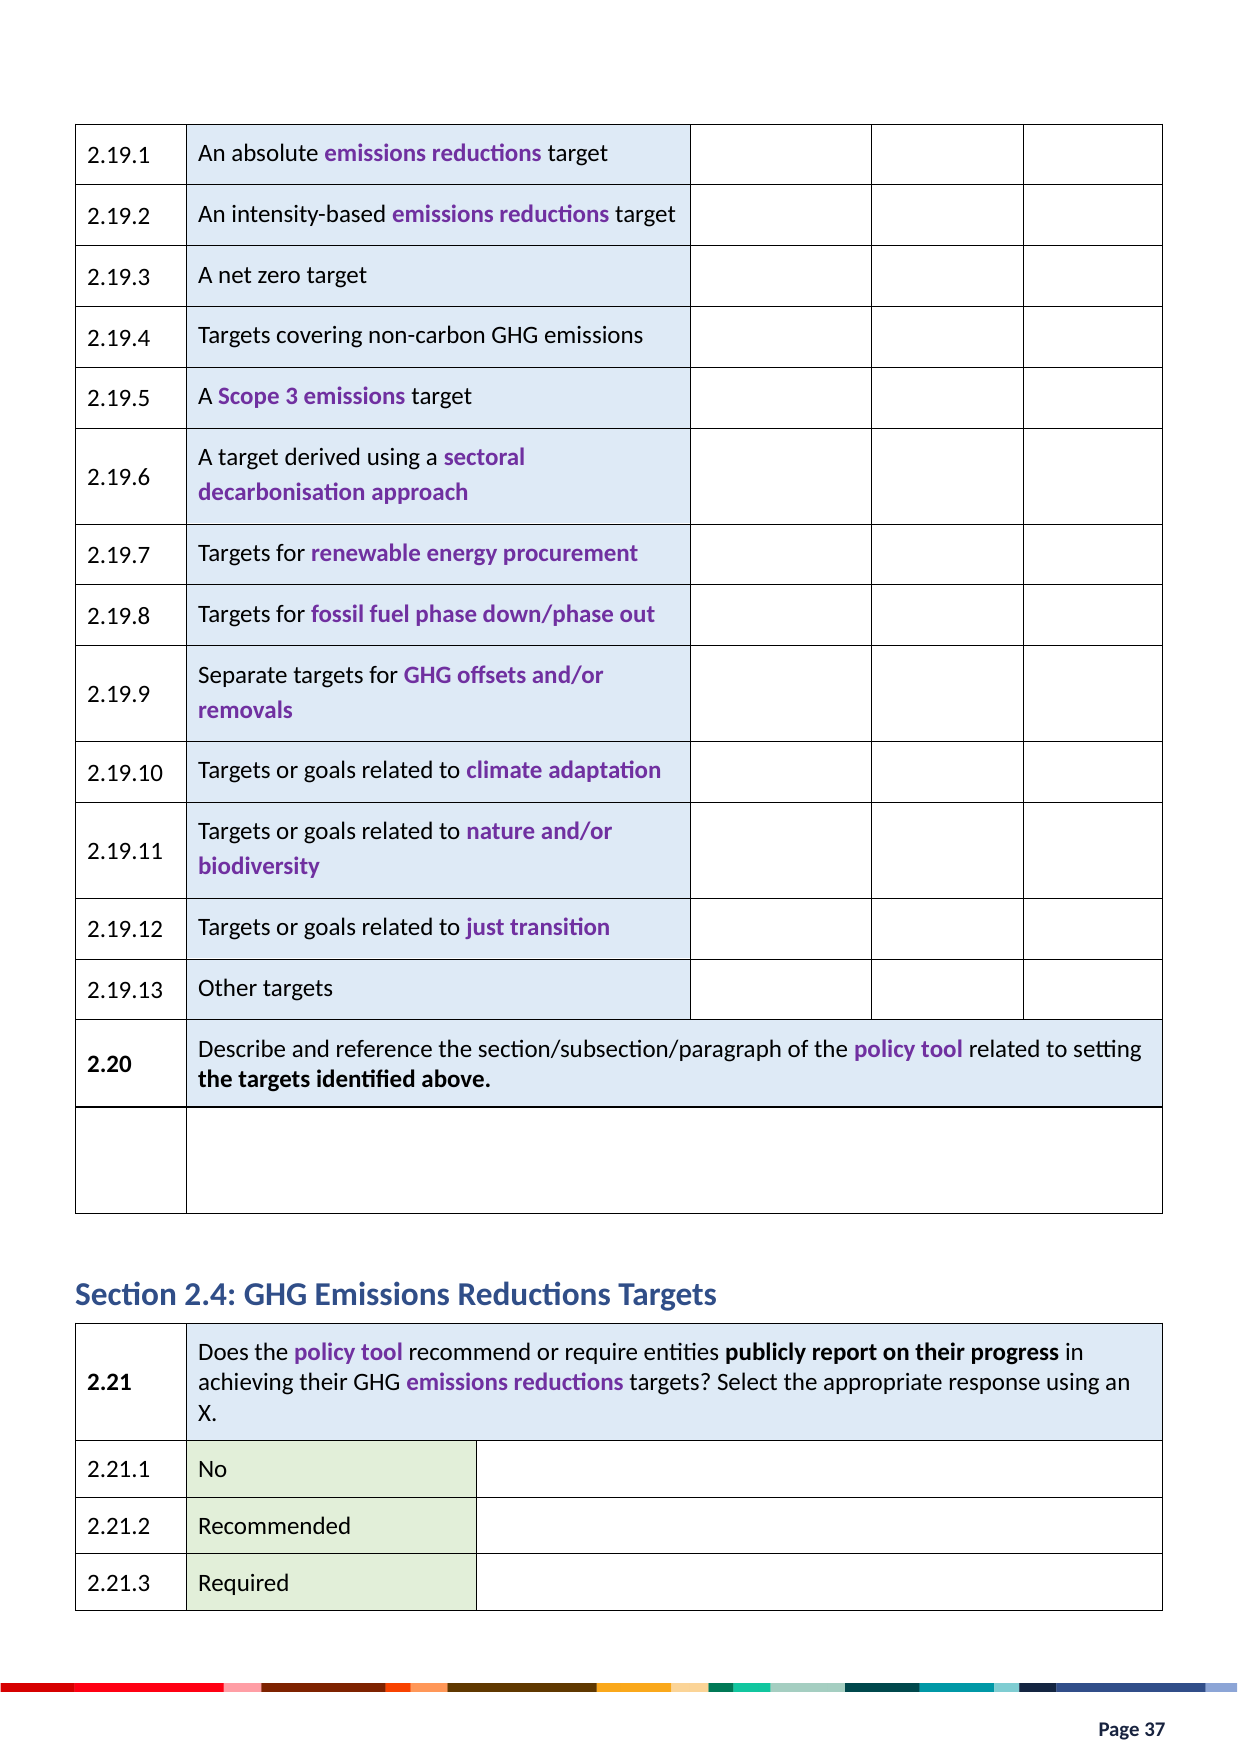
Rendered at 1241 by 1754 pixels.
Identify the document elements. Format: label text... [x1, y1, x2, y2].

table_cell [1024, 585, 1162, 645]
table_cell [691, 742, 871, 802]
table_cell [1024, 646, 1162, 741]
table_cell 2.19.11 [76, 803, 186, 898]
table_cell 2.19.8 [76, 585, 186, 645]
table_cell Required [187, 1554, 476, 1610]
table_cell [1024, 185, 1162, 245]
table_cell Targets for fossil fuel phase down/phase out [187, 585, 690, 645]
table_cell [1024, 368, 1162, 428]
table_cell Targets or goals related to just transition [187, 899, 690, 958]
table_cell 2.19.7 [76, 525, 186, 584]
table_cell [187, 1108, 1162, 1213]
table_cell A Scope 3 emissions target [187, 368, 690, 428]
table_cell [872, 525, 1023, 584]
table_cell [691, 307, 871, 367]
table_cell [872, 368, 1023, 428]
table_cell [1024, 899, 1162, 958]
table_cell [1024, 246, 1162, 306]
table_cell [872, 646, 1023, 741]
table_cell [872, 429, 1023, 523]
table_cell 2.21.1 [76, 1441, 186, 1497]
table_cell [691, 125, 871, 184]
table_cell An absolute emissions reductions target [187, 125, 690, 184]
table_cell [872, 742, 1023, 802]
table_cell [477, 1554, 1162, 1610]
table_cell Separate targets for GHG offsets and/or removals [187, 646, 690, 741]
table_cell An intensity-based emissions reductions target [187, 185, 690, 245]
table_cell 2.21.2 [76, 1498, 186, 1553]
table_cell [691, 585, 871, 645]
table_cell [872, 307, 1023, 367]
table_cell [691, 246, 871, 306]
table_cell [872, 585, 1023, 645]
table_cell [1024, 429, 1162, 523]
table_cell [1024, 960, 1162, 1019]
table_cell [691, 960, 871, 1019]
table_cell [872, 803, 1023, 898]
table_cell A net zero target [187, 246, 690, 306]
table_cell [1024, 742, 1162, 802]
table_cell No [187, 1441, 476, 1497]
table_cell [691, 368, 871, 428]
table_cell [691, 803, 871, 898]
table_cell 2.21.3 [76, 1554, 186, 1610]
table_cell 2.19.9 [76, 646, 186, 741]
table_cell [691, 646, 871, 741]
table_header Does the policy tool recommend or require entities publicly report on their progress in achieving their GHG emissions reductions targets? Select the appropriate response using an X. [187, 1324, 1162, 1440]
table_cell Describe and reference the section/subsection/paragraph of the policy tool related to setting the targets identified above. [187, 1020, 1162, 1106]
table_cell 2.19.10 [76, 742, 186, 802]
table_cell [477, 1441, 1162, 1497]
table_header 2.21 [76, 1324, 186, 1440]
table_cell [1024, 307, 1162, 367]
picture [0, 1683, 1236, 1692]
subtitle Section 2.4: GHG Emissions Reductions Targets [75, 1273, 1165, 1314]
table_cell [1024, 803, 1162, 898]
table_cell 2.19.13 [76, 960, 186, 1019]
table_cell [76, 1108, 186, 1213]
table_cell Targets or goals related to nature and/or biodiversity [187, 803, 690, 898]
table_cell [691, 185, 871, 245]
table_cell [1024, 525, 1162, 584]
table_cell Targets for renewable energy procurement [187, 525, 690, 584]
table_cell 2.19.3 [76, 246, 186, 306]
table_cell [691, 429, 871, 523]
table_cell 2.19.6 [76, 429, 186, 523]
table_cell [872, 125, 1023, 184]
table_cell [691, 525, 871, 584]
table_cell Targets covering non-carbon GHG emissions [187, 307, 690, 367]
table_cell 2.19.4 [76, 307, 186, 367]
table_cell [691, 899, 871, 958]
table_cell A target derived using a sectoral decarbonisation approach [187, 429, 690, 523]
table_cell [872, 246, 1023, 306]
table_cell [1024, 125, 1162, 184]
table_cell 2.19.12 [76, 899, 186, 958]
table_cell [872, 960, 1023, 1019]
table_cell [477, 1498, 1162, 1553]
table_cell Other targets [187, 960, 690, 1019]
table_cell [872, 185, 1023, 245]
table_cell 2.20 [76, 1020, 186, 1106]
table_cell Recommended [187, 1498, 476, 1553]
table_cell 2.19.5 [76, 368, 186, 428]
table_cell 2.19.1 [76, 125, 186, 184]
table_cell 2.19.2 [76, 185, 186, 245]
table_cell Targets or goals related to climate adaptation [187, 742, 690, 802]
table_cell [872, 899, 1023, 958]
